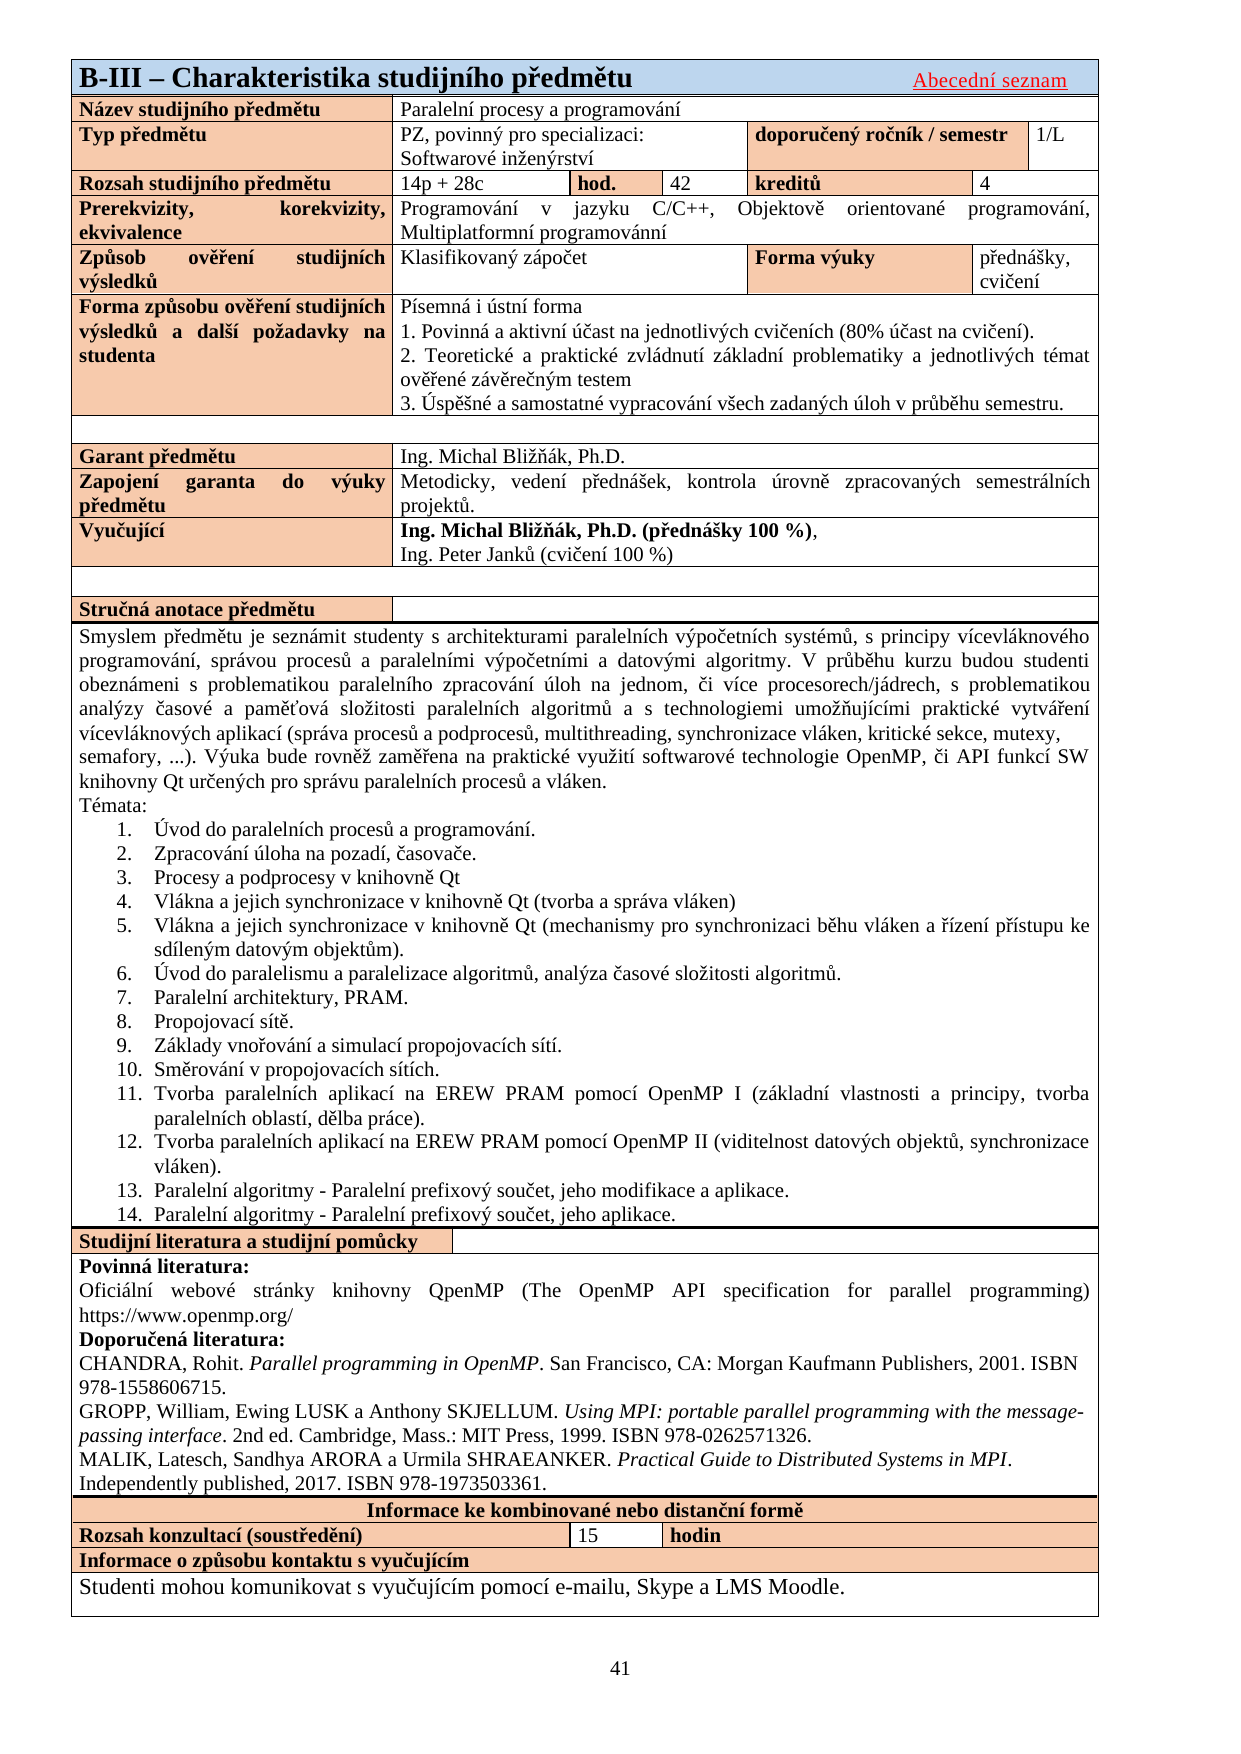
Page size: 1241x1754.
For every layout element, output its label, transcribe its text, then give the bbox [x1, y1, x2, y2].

table_cell Forma výuky [748, 245, 972, 293]
table_cell Písemná i ústní forma 1. Povinná a aktivní účast na jednotlivých cvičeních (80% účast na cvičení). 2. Teoretické a praktické zvládnutí základní problematiky a jednotlivých témat ověřené závěrečným testem 3. Úspěšné a samostatné vypracování všech zadaných úloh v průběhu semestru. [393, 295, 1098, 415]
table_cell Vyučující [72, 518, 392, 566]
table_cell [393, 597, 1098, 621]
table_cell 42 [663, 171, 747, 195]
table_cell Rozsah studijního předmětu [72, 171, 392, 195]
table_header B-III – Charakteristika studijního předmětu [72, 60, 1098, 94]
table_cell Garant předmětu [72, 444, 392, 468]
table_cell hodin [663, 1522, 1098, 1547]
table_cell Stručná anotace předmětu [72, 597, 392, 621]
table_cell Studenti mohou komunikovat s vyučujícím pomocí e-mailu, Skype a LMS Moodle. [72, 1573, 1098, 1616]
table_cell Prerekvizity, korekvizity, ekvivalence [72, 196, 392, 244]
table_cell Ing. Michal Bližňák, Ph.D. (přednášky 100 %), Ing. Peter Janků (cvičení 100 %) [393, 518, 1098, 566]
table_cell PZ, povinný pro specializaci: Softwarové inženýrství [393, 122, 747, 170]
table_cell Povinná literatura: Oficiální webové stránky knihovny QpenMP (The OpenMP API specification for parallel programming) https://www.openmp.org/ Doporučená literatura: CHANDRA, Rohit. Parallel programming in OpenMP. San Francisco, CA: Morgan Kaufmann Publishers, 2001. ISBN 978-1558606715. GROPP, William, Ewing LUSK a Anthony SKJELLUM. Using MPI: portable parallel programming with the message-passing interface. 2nd ed. Cambridge, Mass.: MIT Press, 1999. ISBN 978-0262571326. MALIK, Latesch, Sandhya ARORA a Urmila SHRAEANKER. Practical Guide to Distributed Systems in MPI. Independently published, 2017. ISBN 978-1973503361. [72, 1254, 1098, 1495]
table_cell Typ předmětu [72, 122, 392, 170]
table_cell 1/L [1029, 122, 1098, 170]
table_cell 4 [973, 171, 1098, 195]
table_cell Forma způsobu ověření studijních výsledků a další požadavky na studenta [72, 295, 392, 415]
table_cell [72, 416, 1098, 442]
table_cell Studijní literatura a studijní pomůcky [72, 1229, 452, 1253]
table_cell Zapojení garanta do výuky předmětu [72, 469, 392, 517]
table_cell Programování v jazyku C/C++, Objektově orientované programování, Multiplatformní programovánní [393, 196, 1098, 244]
table_cell 15 [571, 1523, 662, 1547]
table_cell Klasifikovaný zápočet [393, 245, 747, 293]
table_cell 14p + 28c [393, 171, 569, 195]
table_cell Smyslem předmětu je seznámit studenty s architekturami paralelních výpočetních systémů, s principy vícevláknového programování, správou procesů a paralelními výpočetními a datovými algoritmy. V průběhu kurzu budou studenti obeznámeni s problematikou paralelního zpracování úloh na jednom, či více procesorech/jádrech, s problematikou analýzy časové a paměťová složitosti paralelních algoritmů a s technologiemi umožňujícími praktické vytváření vícevláknových aplikací (správa procesů a podprocesů, multithreading, synchronizace vláken, kritické sekce, mutexy, semafory, ...). Výuka bude rovněž zaměřena na praktické využití softwarové technologie OpenMP, či API funkcí SW knihovny Qt určených pro správu paralelních procesů a vláken. Témata: Úvod do paralelních procesů a programování. Zpracování úloha na pozadí, časovače. Procesy a podprocesy v knihovně Qt Vlákna a jejich synchronizace v knihovně Qt (tvorba a správa vláken) Vlákna a jejich synchronizace v knihovně Qt (mechanismy pro synchronizaci běhu vláken a řízení přístupu ke sdíleným datovým objektům). Úvod do paralelismu a paralelizace algoritmů, analýza časové složitosti algoritmů. Paralelní architektury, PRAM. Propojovací sítě. Základy vnořování a simulací propojovacích sítí. Směrování v propojovacích sítích. Tvorba paralelních aplikací na EREW PRAM pomocí OpenMP I (základní vlastnosti a principy, tvorba paralelních oblastí, dělba práce). Tvorba paralelních aplikací na EREW PRAM pomocí OpenMP II (viditelnost datových objektů, synchronizace vláken). Paralelní algoritmy - Paralelní prefixový součet, jeho modifikace a aplikace. Paralelní algoritmy - Paralelní prefixový součet, jeho aplikace. [72, 624, 1098, 1226]
table_cell přednášky, cvičení [973, 245, 1098, 293]
table_cell Informace ke kombinované nebo distanční formě [72, 1495, 1098, 1522]
table_cell Metodicky, vedení přednášek, kontrola úrovně zpracovaných semestrálních projektů. [393, 469, 1098, 517]
table_cell [72, 567, 1098, 596]
table_cell Způsob ověření studijních výsledků [72, 245, 392, 293]
table_cell doporučený ročník / semestr [748, 122, 1028, 170]
table_cell [453, 1229, 1098, 1253]
table_cell kreditů [748, 171, 972, 195]
table_cell hod. [571, 171, 662, 195]
table_cell Rozsah konzultací (soustředění) [72, 1523, 569, 1547]
table_cell Informace o způsobu kontaktu s vyučujícím [72, 1548, 1098, 1572]
table_cell Paralelní procesy a programování [393, 97, 1098, 121]
table_cell Ing. Michal Bližňák, Ph.D. [393, 444, 1098, 468]
table_cell Název studijního předmětu [72, 97, 392, 121]
